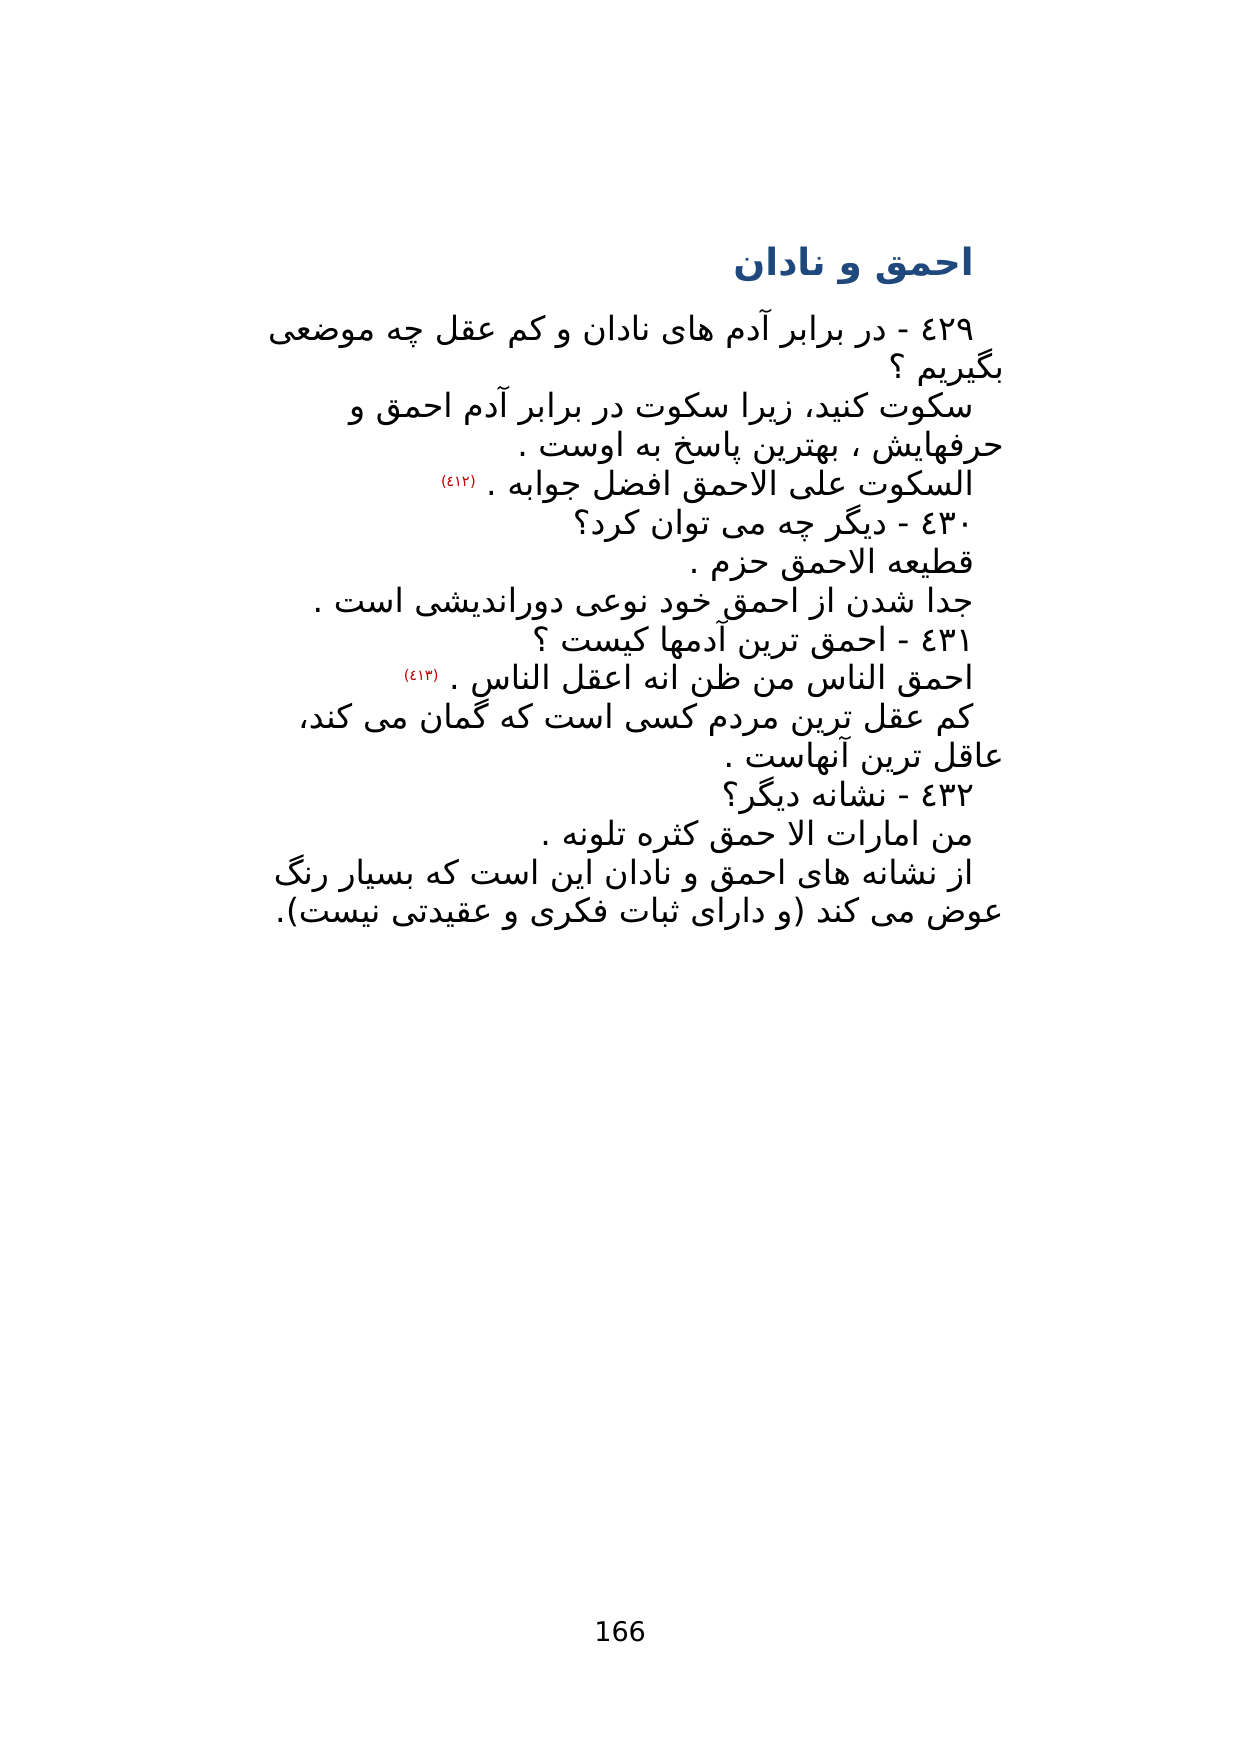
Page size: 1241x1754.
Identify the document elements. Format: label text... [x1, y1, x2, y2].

text قطيعه الاحمق حزم . [236, 542, 1004, 581]
subtitle احمق و نادان [236, 241, 1004, 284]
text ٤٣٠ - ديگر چه مى توان كرد؟ [236, 503, 1004, 542]
text ٤٣٢ - نشانه ديگر؟ [236, 775, 1004, 814]
text السكوت على الاحمق افضل جوابه . (٤١٢) [236, 464, 1004, 503]
text ٤٣١ - احمق ترين آدمها كيست ؟ [236, 620, 1004, 659]
text من امارات الا حمق كثره تلونه . [236, 814, 1004, 853]
text احمق الناس من ظن انه اعقل الناس . (٤١٣) [236, 659, 1004, 698]
text از نشانه هاى احمق و نادان اين است كه بسيار رنگ عوض مى كند (و داراى ثبات فكرى و عقيدتى نيست). [236, 853, 1004, 931]
text ٤٢٩ - در برابر آدم هاى نادان و كم عقل چه موضعى بگيريم ؟ [236, 309, 1004, 387]
text جدا شدن از احمق خود نوعى دورانديشى است . [236, 581, 1004, 620]
text سكوت كنيد، زيرا سكوت در برابر آدم احمق و حرفهايش ، بهترين پاسخ به اوست . [236, 387, 1004, 464]
text كم عقل ترين مردم كسى است كه گمان مى كند، عاقل ترين آنهاست . [236, 698, 1004, 775]
